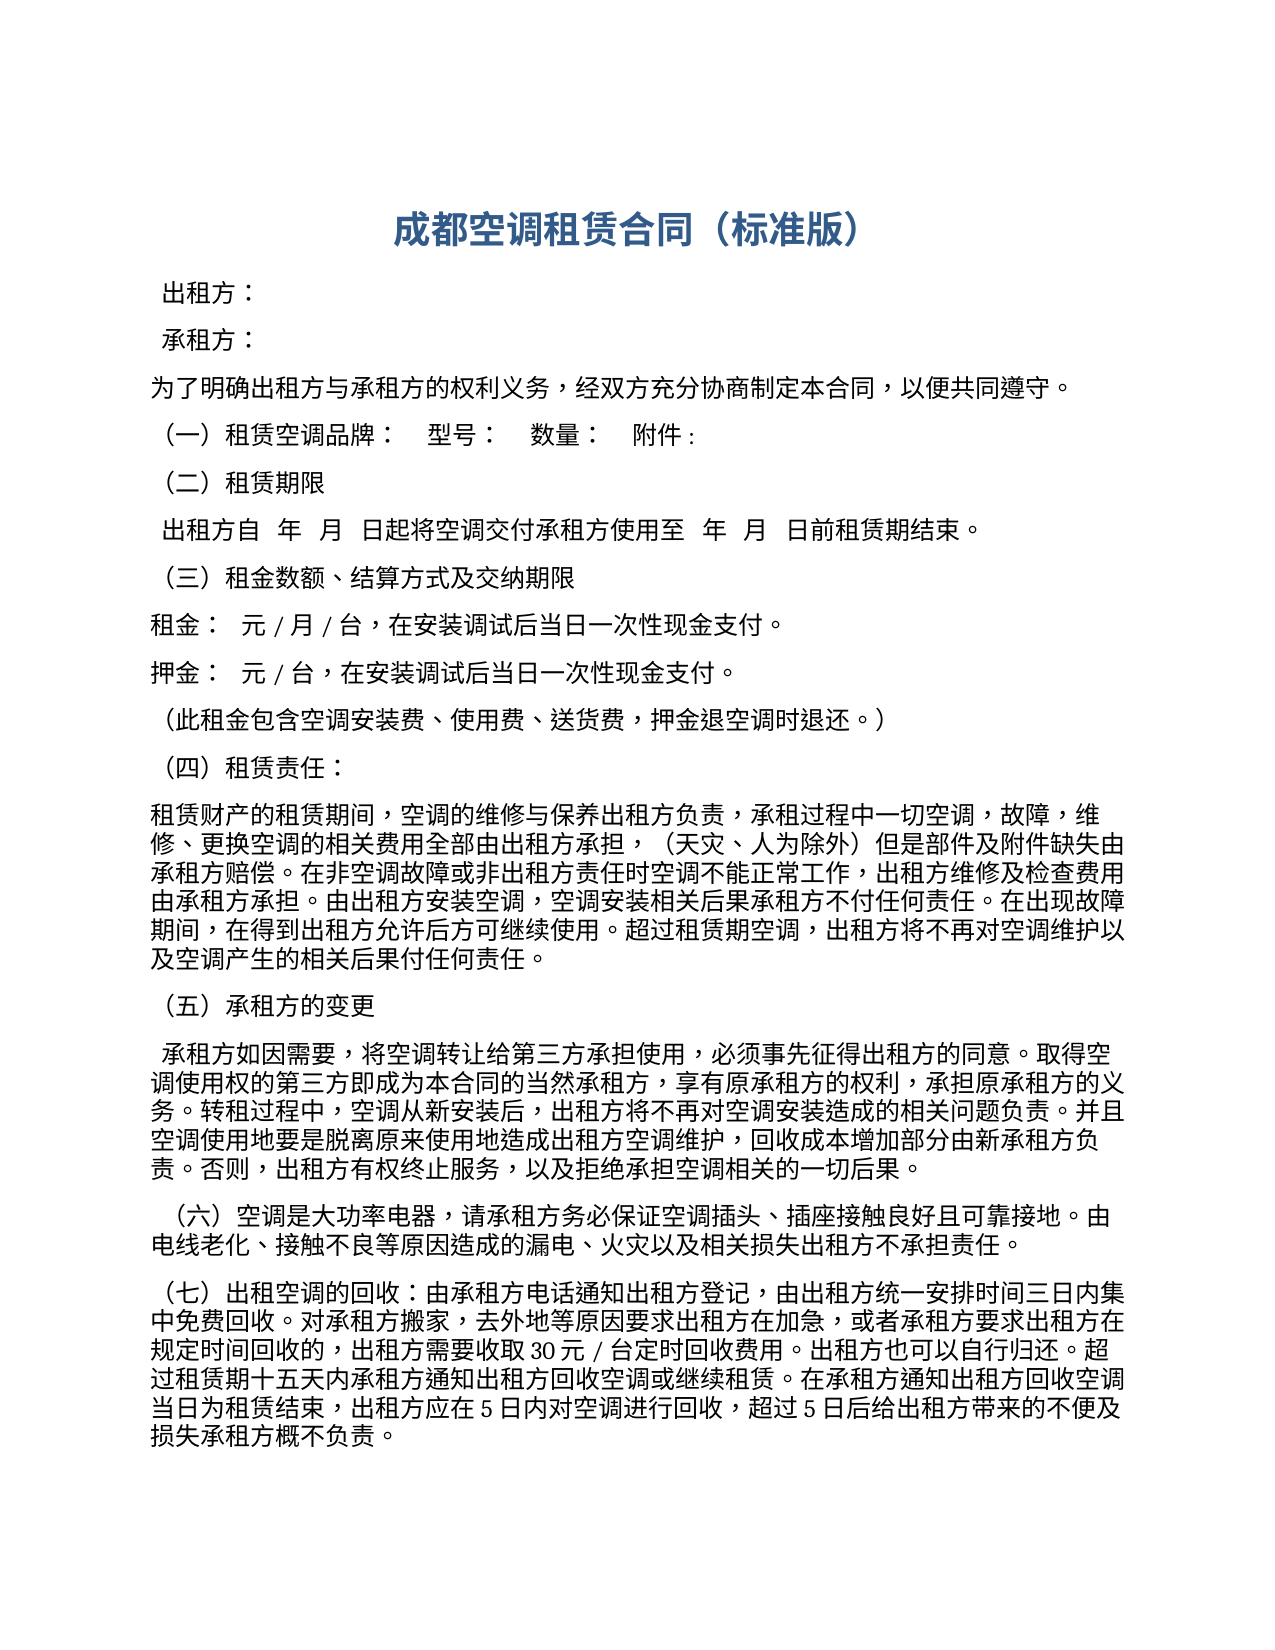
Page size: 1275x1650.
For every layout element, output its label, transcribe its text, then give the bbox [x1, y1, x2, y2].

text （一）租赁空调品牌： 型号： 数量： 附件 : [150, 422, 1125, 451]
text （此租金包含空调安装费、使用费、送货费，押金退空调时退还。） [150, 707, 1125, 736]
text （二）租赁期限 [150, 469, 1125, 498]
text （三）租金数额、结算方式及交纳期限 [150, 564, 1125, 593]
text 为了明确出租方与承租方的权利义务，经双方充分协商制定本合同，以便共同遵守。 [150, 374, 1125, 403]
text 承租方： [150, 327, 1125, 356]
text 出租方自 年 月 日起将空调交付承租方使用至 年 月 日前租赁期结束。 [150, 517, 1125, 546]
text 租赁财产的租赁期间，空调的维修与保养出租方负责，承租过程中一切空调，故障，维修、更换空调的相关费用全部由出租方承担，（天灾、人为除外）但是部件及附件缺失由承租方赔偿。在非空调故障或非出租方责任时空调不能正常工作，出租方维修及检查费用由承租方承担。由出租方安装空调，空调安装相关后果承租方不付任何责任。在出现故障期间，在得到出租方允许后方可继续使用。超过租赁期空调，出租方将不再对空调维护以及空调产生的相关后果付任何责任。 [150, 802, 1125, 974]
text （七）出租空调的回收：由承租方电话通知出租方登记，由出租方统一安排时间三日内集中免费回收。对承租方搬家，去外地等原因要求出租方在加急，或者承租方要求出租方在规定时间回收的，出租方需要收取 30 元 / 台定时回收费用。出租方也可以自行归还。超过租赁期十五天内承租方通知出租方回收空调或继续租赁。在承租方通知出租方回收空调当日为租赁结束，出租方应在 5 日内对空调进行回收，超过 5 日后给出租方带来的不便及损失承租方概不负责。 [150, 1279, 1125, 1452]
text （四）租赁责任： [150, 754, 1125, 783]
text 承租方如因需要，将空调转让给第三方承担使用，必须事先征得出租方的同意。取得空调使用权的第三方即成为本合同的当然承租方，享有原承租方的权利，承担原承租方的义务。转租过程中，空调从新安装后，出租方将不再对空调安装造成的相关问题负责。并且空调使用地要是脱离原来使用地造成出租方空调维护，回收成本增加部分由新承租方负责。否则，出租方有权终止服务，以及拒绝承担空调相关的一切后果。 [150, 1041, 1125, 1184]
title 成都空调租赁合同（标准版） [150, 200, 1125, 254]
text （六）空调是大功率电器，请承租方务必保证空调插头、插座接触良好且可靠接地。由电线老化、接触不良等原因造成的漏电、火灾以及相关损失出租方不承担责任。 [150, 1203, 1125, 1261]
text 出租方： [150, 279, 1125, 308]
text 押金： 元 / 台，在安装调试后当日一次性现金支付。 [150, 659, 1125, 688]
text 租金： 元 / 月 / 台，在安装调试后当日一次性现金支付。 [150, 612, 1125, 641]
text （五）承租方的变更 [150, 993, 1125, 1022]
